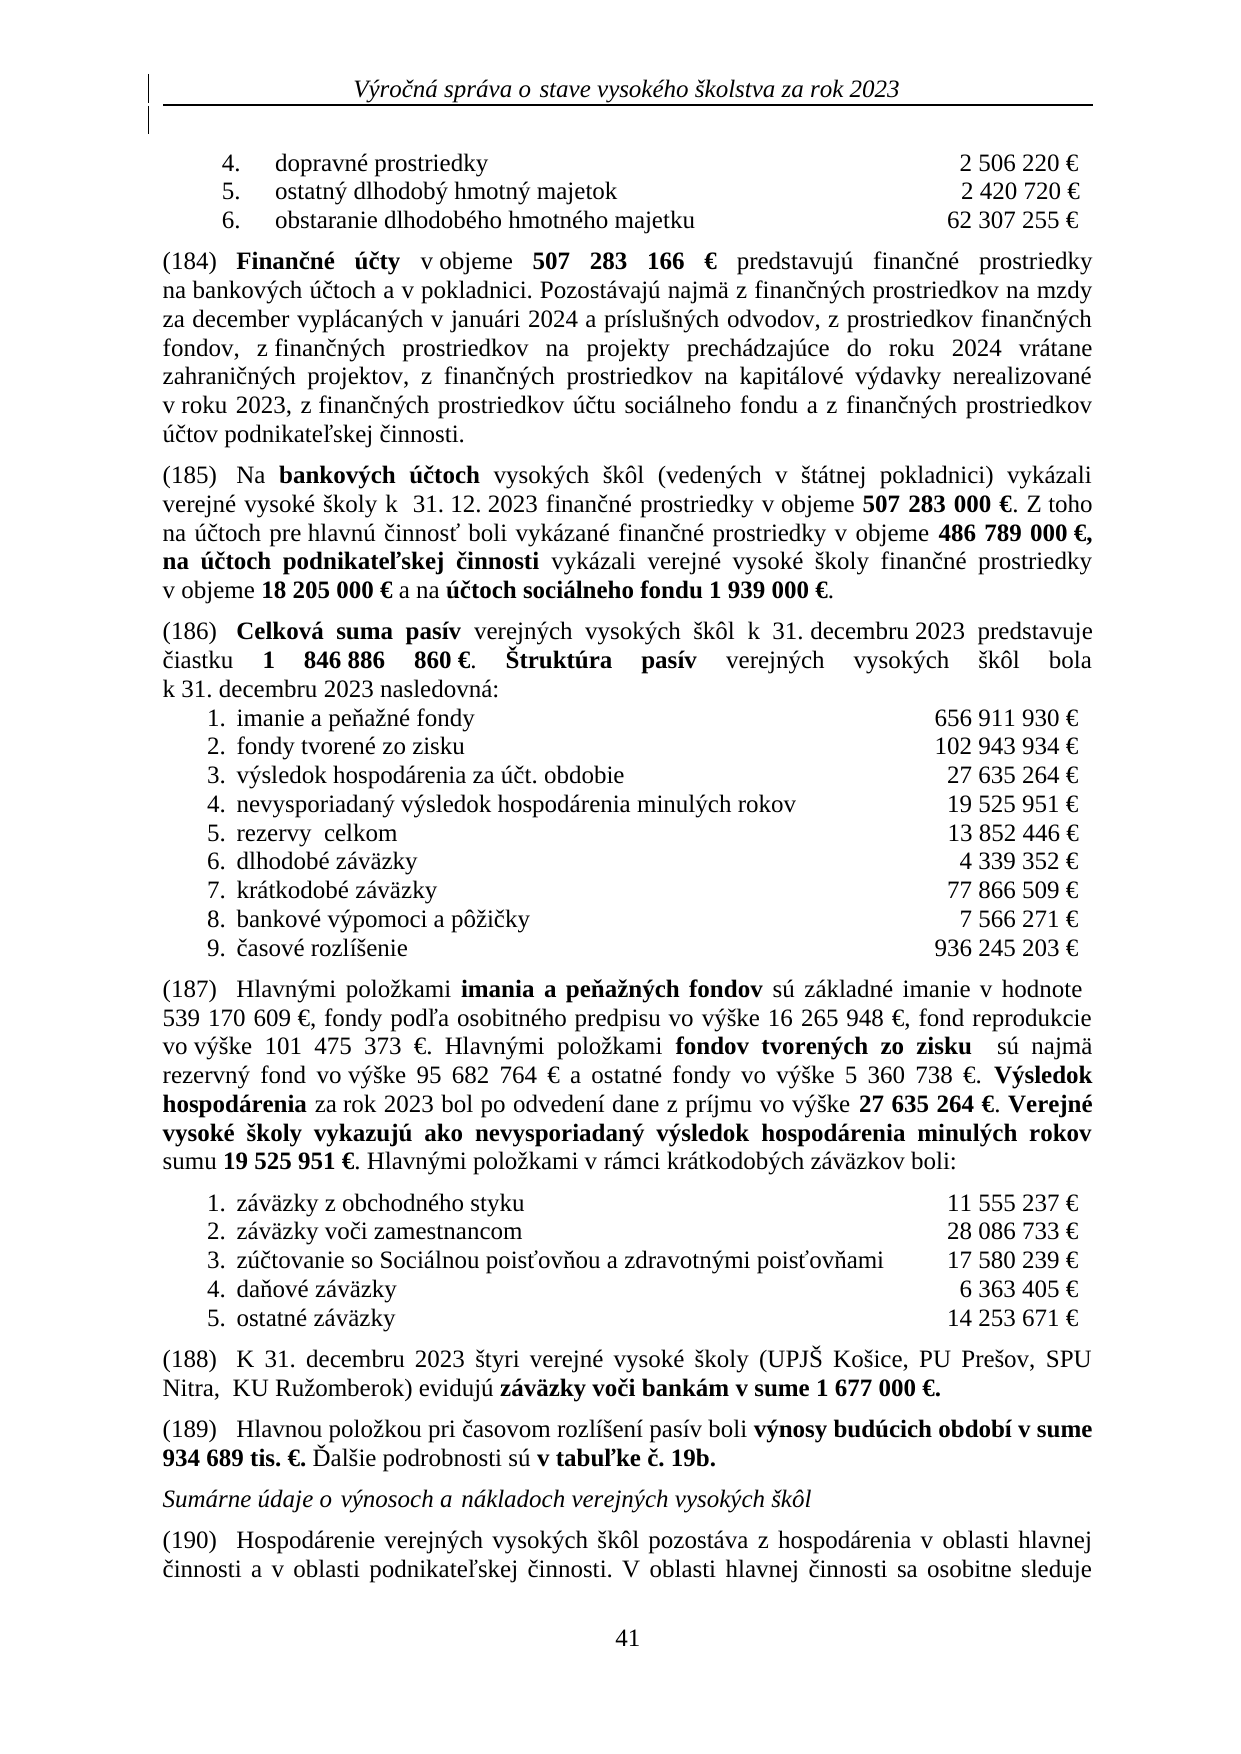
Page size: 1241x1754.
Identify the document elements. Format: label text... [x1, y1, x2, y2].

text Hlavnými položkami imania a peňažných fondov sú základné imanie v hodnote 539 170 609 €, fondy podľa osobitného predpisu vo výške 16 265 948 €, fond reprodukcie vo výške 101 475 373 €. Hlavnými položkami fondov tvorených zo zisku sú najmä rezervný fond vo výške 95 682 764 € a ostatné fondy vo výške 5 360 738 €. Výsledok hospodárenia za rok 2023 bol po odvedení dane z príjmu vo výške 27 635 264 €. Verejné vysoké školy vykazujú ako nevysporiadaný výsledok hospodárenia minulých rokov sumu 19 525 951 €. Hlavnými položkami v rámci krátkodobých záväzkov boli: [162, 974, 1093, 1175]
list obstaranie dlhodobého hmotného majetku 62 307 255 € [162, 205, 1093, 234]
list dlhodobé záväzky 4 339 352 € [207, 846, 1093, 875]
list ostatné záväzky 14 253 671 € [207, 1303, 1093, 1331]
text Na bankových účtoch vysokých škôl (vedených v štátnej pokladnici) vykázali verejné vysoké školy k 31. 12. 2023 finančné prostriedky v objeme 507 283 000 €. Z toho na účtoch pre hlavnú činnosť boli vykázané finančné prostriedky v objeme 486 789 000 €, na účtoch podnikateľskej činnosti vykázali verejné vysoké školy finančné prostriedky v objeme 18 205 000 € a na účtoch sociálneho fondu 1 939 000 €. [162, 460, 1093, 604]
list záväzky z obchodného styku 11 555 237 € [207, 1188, 1093, 1216]
list imanie a peňažné fondy 656 911 930 € [207, 703, 1093, 731]
list ostatný dlhodobý hmotný majetok 2 420 720 € [162, 176, 1093, 205]
list krátkodobé záväzky 77 866 509 € [207, 875, 1093, 904]
list daňové záväzky 6 363 405 € [207, 1274, 1093, 1303]
text Finančné účty v objeme 507 283 166 € predstavujú finančné prostriedky na bankových účtoch a v pokladnici. Pozostávajú najmä z finančných prostriedkov na mzdy za december vyplácaných v januári 2024 a príslušných odvodov, z prostriedkov finančných fondov, z finančných prostriedkov na projekty prechádzajúce do roku 2024 vrátane zahraničných projektov, z finančných prostriedkov na kapitálové výdavky nerealizované v roku 2023, z finančných prostriedkov účtu sociálneho fondu a z finančných prostriedkov účtov podnikateľskej činnosti. [162, 246, 1093, 448]
list časové rozlíšenie 936 245 203 € [207, 933, 1093, 961]
subtitle Sumárne údaje o výnosoch a nákladoch verejných vysokých škôl [162, 1484, 1093, 1513]
list záväzky voči zamestnancom 28 086 733 € [207, 1216, 1093, 1245]
list výsledok hospodárenia za účt. obdobie 27 635 264 € [207, 760, 1093, 789]
text Hlavnou položkou pri časovom rozlíšení pasív boli výnosy budúcich období v sume 934 689 tis. €. Ďalšie podrobnosti sú v tabuľke č. 19b. [162, 1414, 1093, 1471]
list bankové výpomoci a pôžičky 7 566 271 € [207, 904, 1093, 933]
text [162, 1525, 1093, 1583]
list fondy tvorené zo zisku 102 943 934 € [207, 731, 1093, 760]
text Celková suma pasív verejných vysokých škôl k 31. decembru 2023 predstavuje čiastku 1 846 886 860 €. Štruktúra pasív verejných vysokých škôl bola k 31. decembru 2023 nasledovná: [162, 616, 1093, 703]
list zúčtovanie so Sociálnou poisťovňou a zdravotnými poisťovňami 17 580 239 € [207, 1245, 1093, 1274]
list dopravné prostriedky 2 506 220 € [162, 148, 1093, 176]
text K 31. decembru 2023 štyri verejné vysoké školy (UPJŠ Košice, PU Prešov, SPU Nitra, KU Ružomberok) evidujú záväzky voči bankám v sume 1 677 000 €. [162, 1344, 1093, 1401]
list nevysporiadaný výsledok hospodárenia minulých rokov 19 525 951 € [207, 789, 1093, 818]
list rezervy celkom 13 852 446 € [207, 818, 1093, 846]
